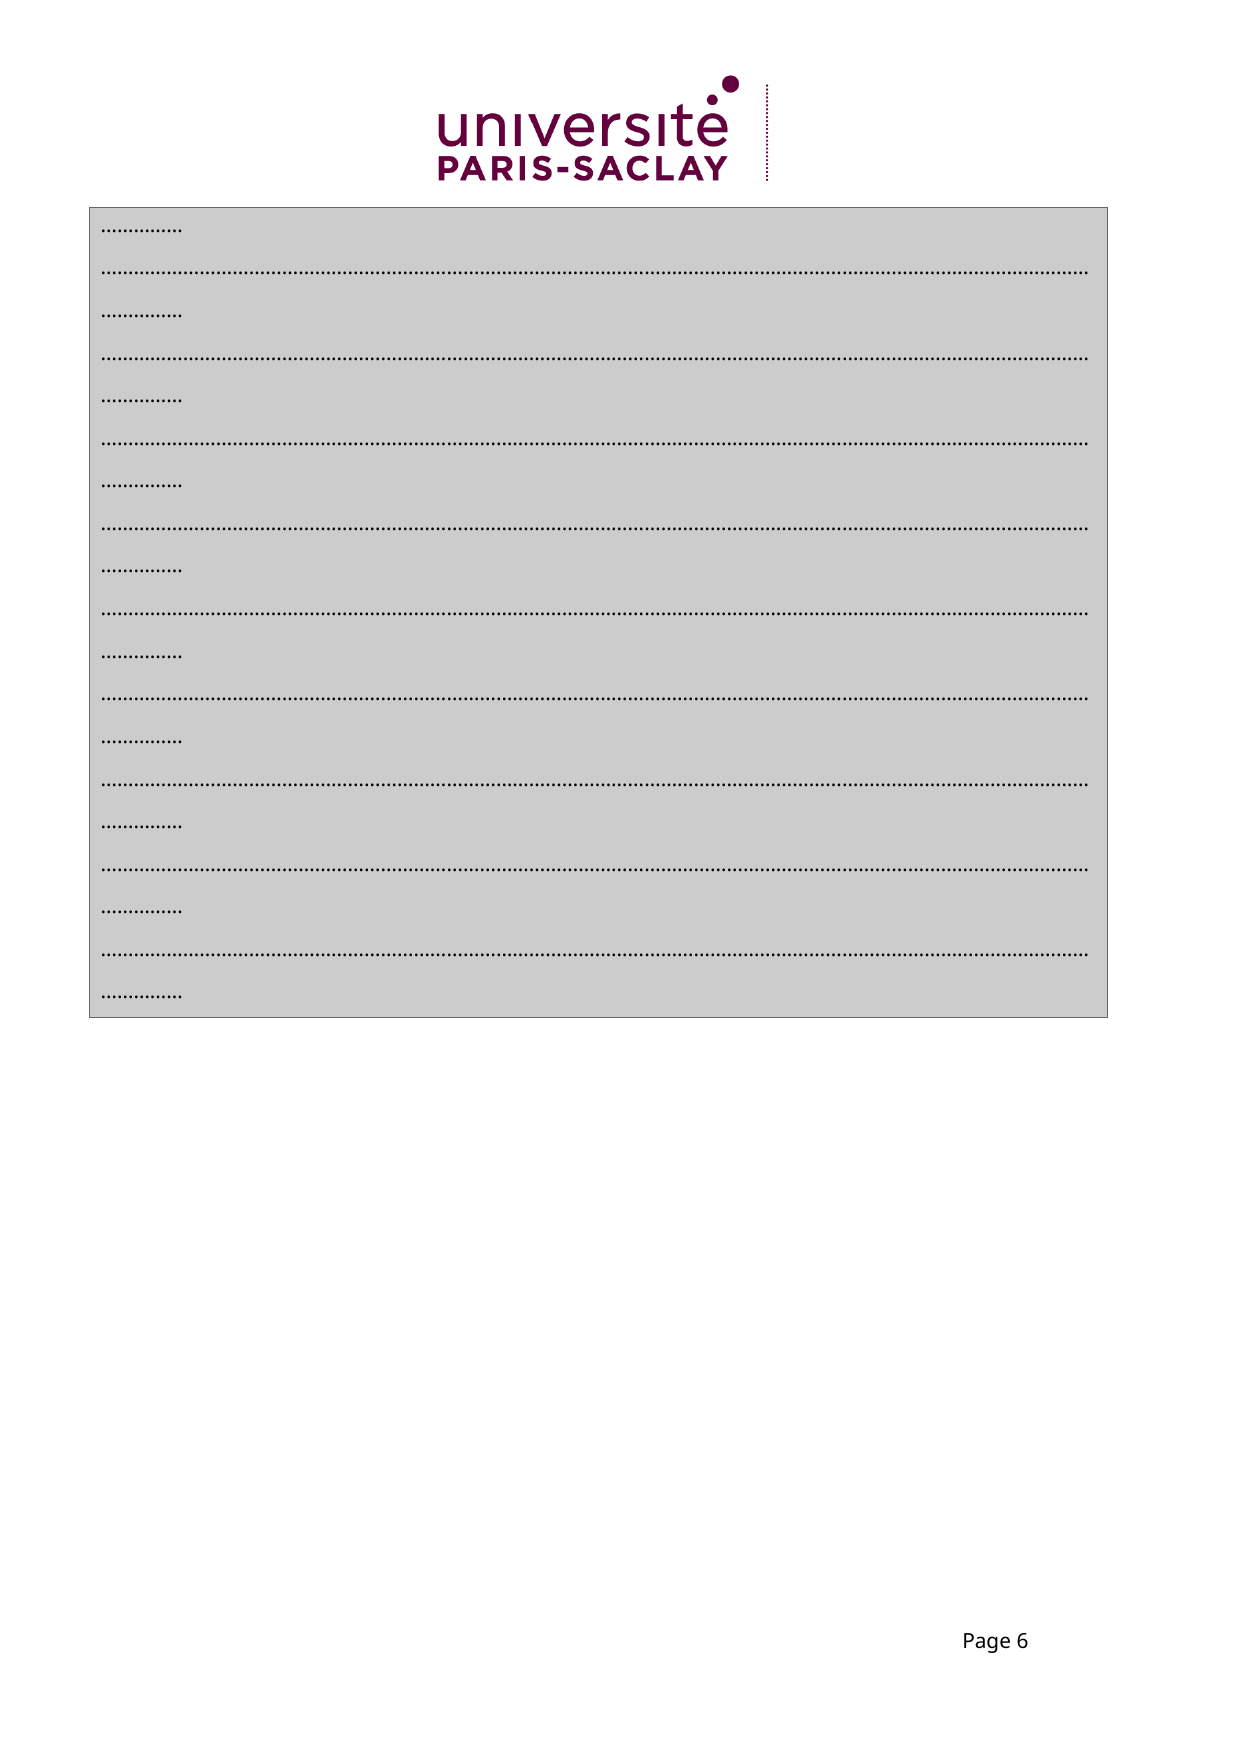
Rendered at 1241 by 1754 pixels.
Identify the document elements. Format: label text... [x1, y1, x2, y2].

picture [412, 47, 769, 207]
